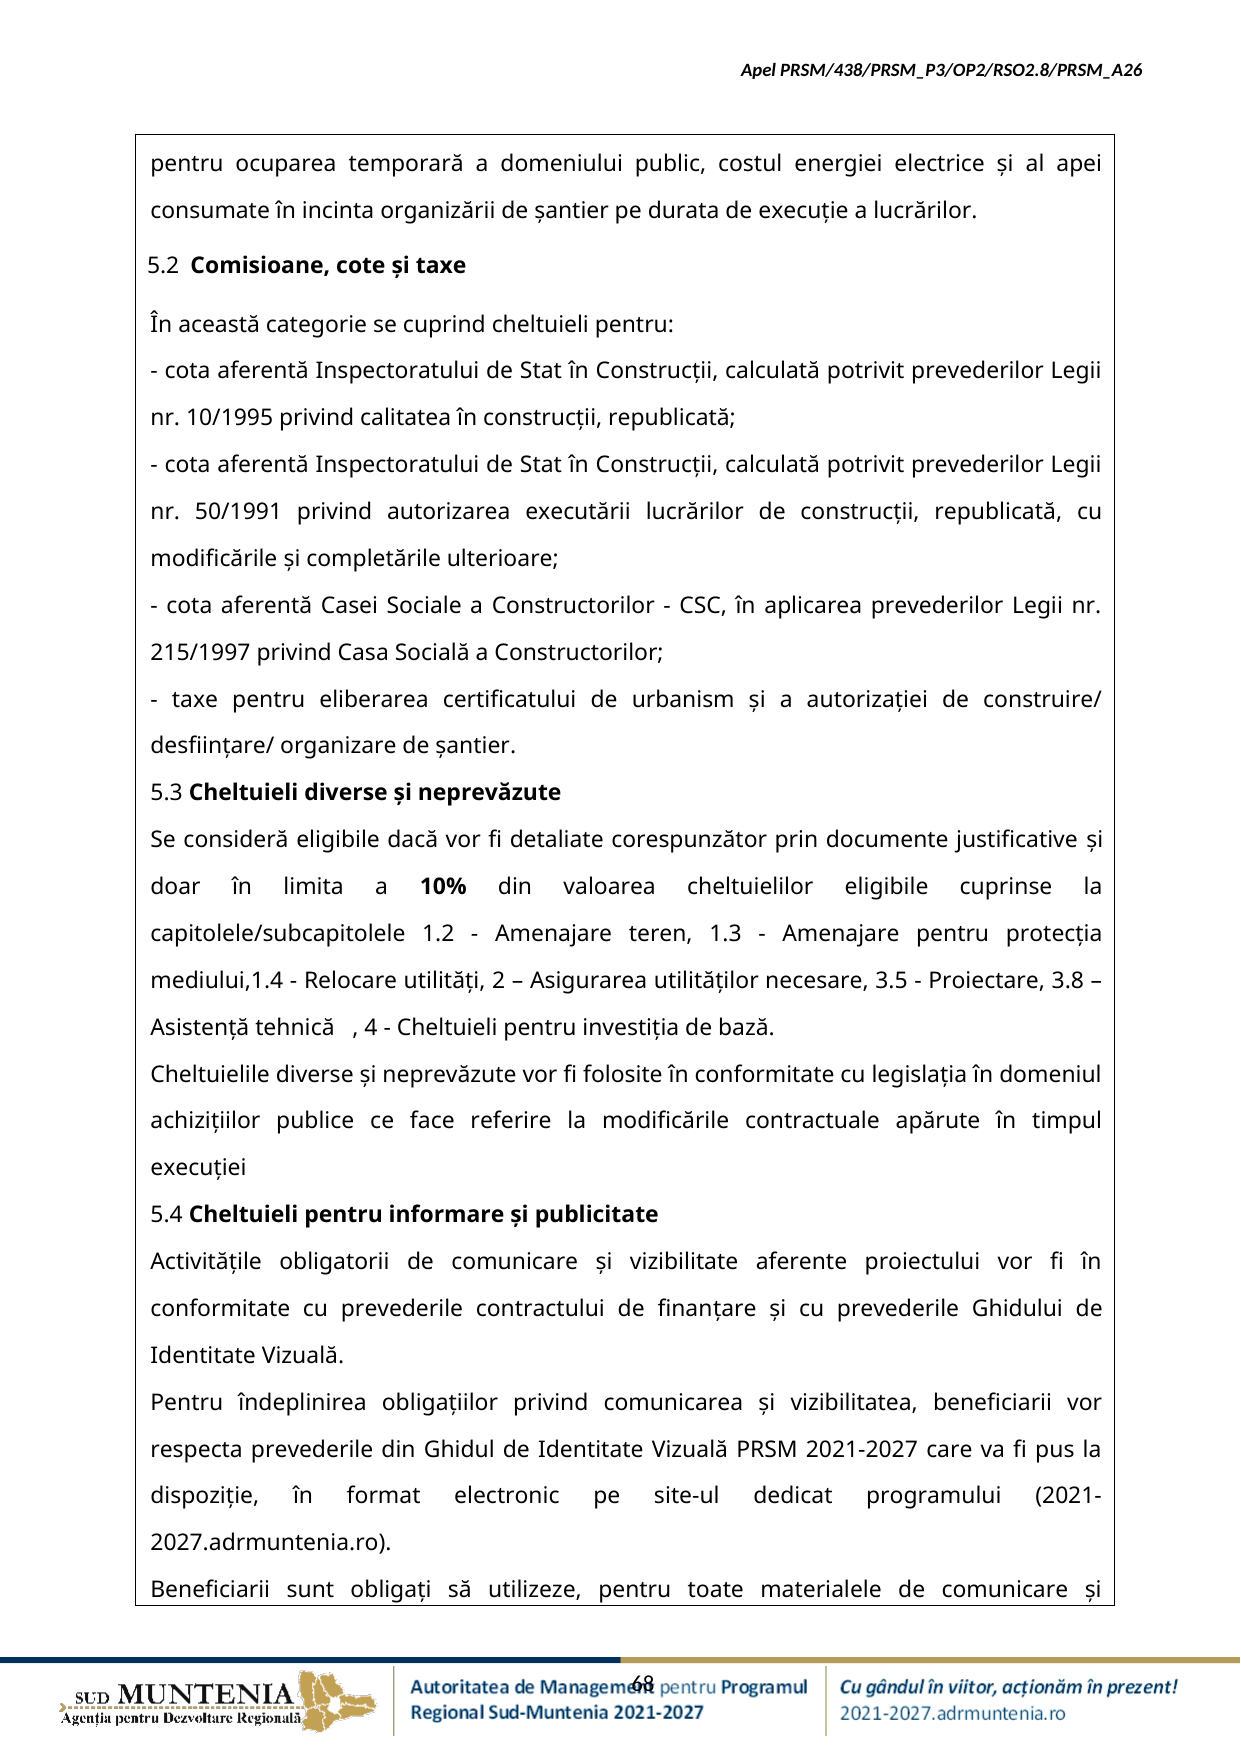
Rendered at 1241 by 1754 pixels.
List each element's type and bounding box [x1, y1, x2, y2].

table_header [136, 135, 1114, 1604]
picture [0, 1657, 1241, 1737]
